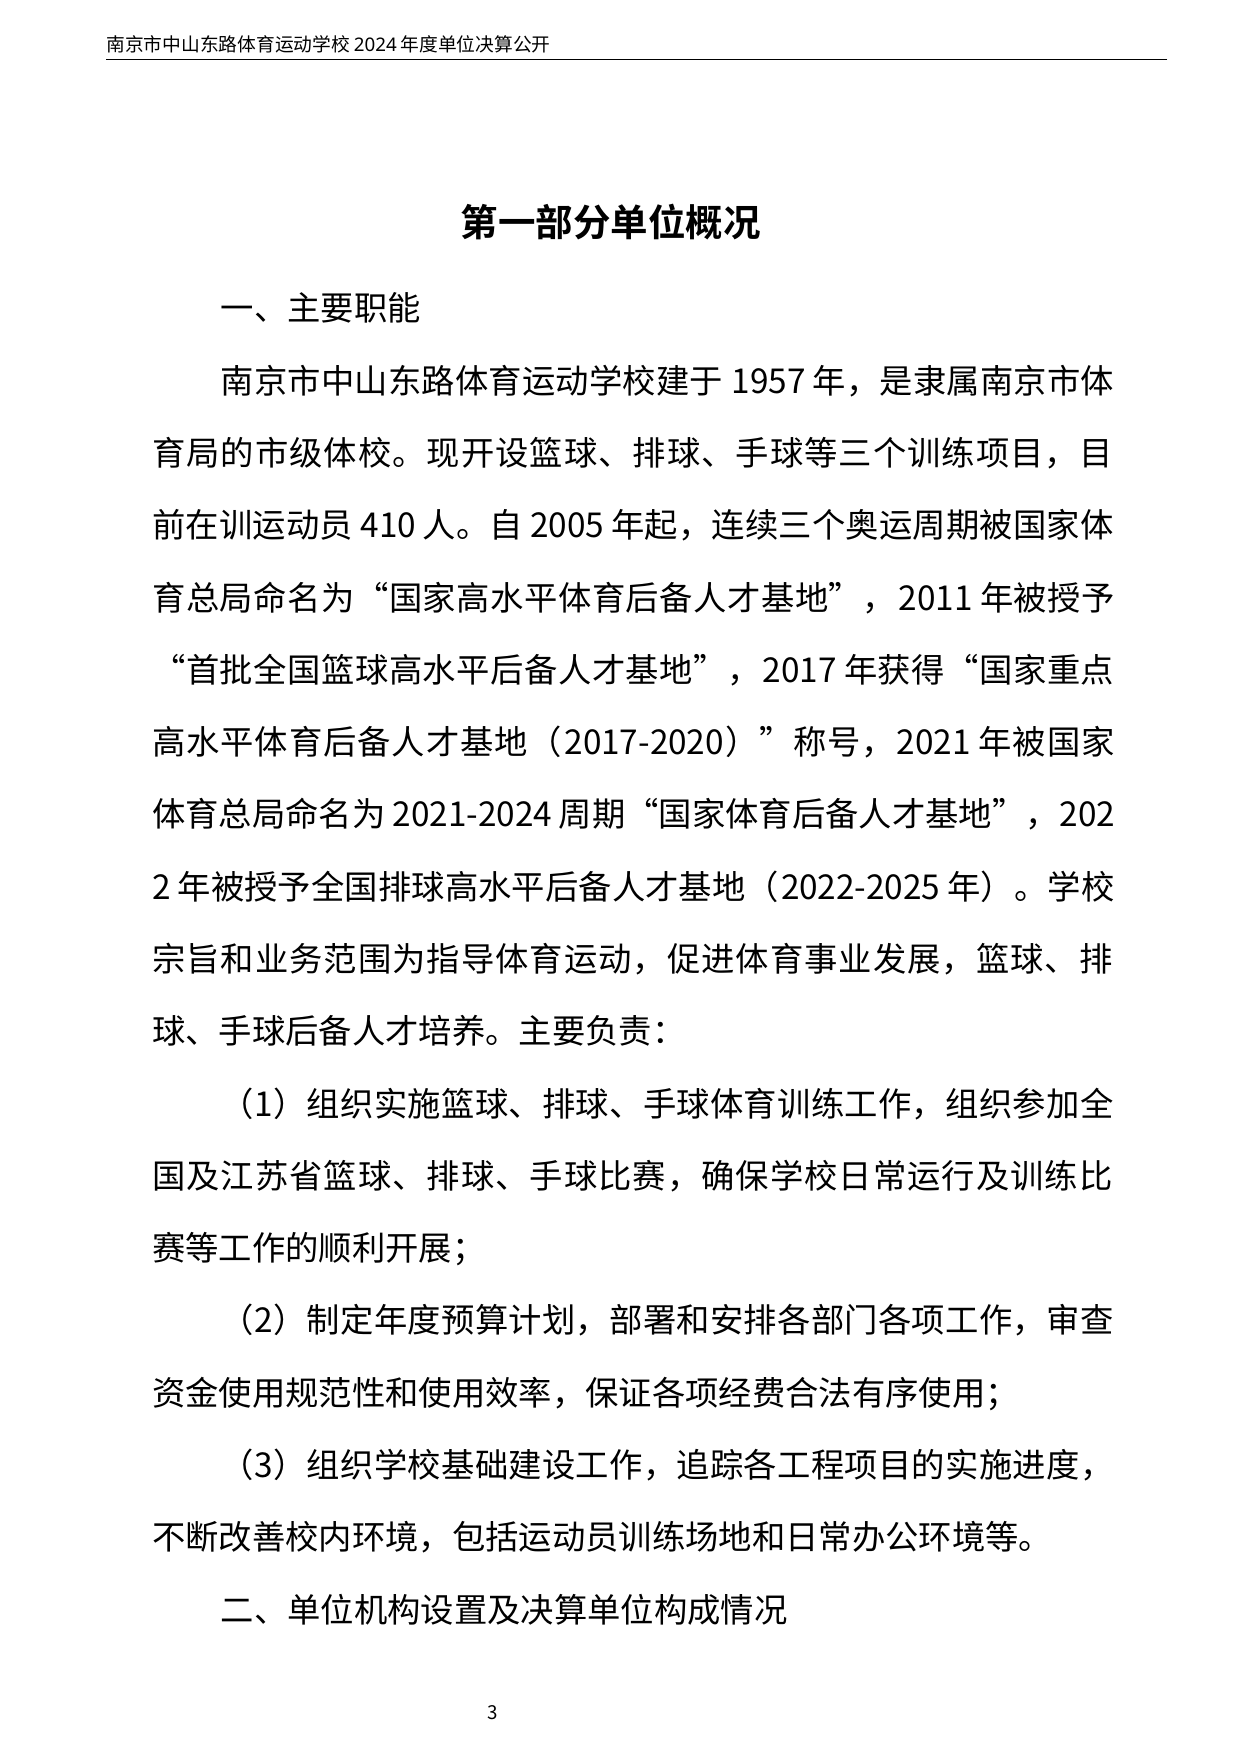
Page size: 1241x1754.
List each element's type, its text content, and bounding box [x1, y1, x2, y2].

text 南京市中山东路体育运动学校建于1957年，是隶属南京市体育局的市级体校。现开设篮球、排球、手球等三个训练项目，目前在训运动员410人。自2005年起，连续三个奥运周期被国家体育总局命名为“国家高水平体育后备人才基地”，2011年被授予“首批全国篮球高水平后备人才基地”，2017年获得“国家重点高水平体育后备人才基地（2017-2020）”称号，2021年被国家体育总局命名为2021-2024周期“国家体育后备人才基地”，2022年被授予全国排球高水平后备人才基地（2022-2025年）。学校宗旨和业务范围为指导体育运动，促进体育事业发展，篮球、排球、手球后备人才培养。主要负责： [152, 354, 1115, 1053]
text 二、单位机构设置及决算单位构成情况 [152, 1583, 1115, 1632]
text （1）组织实施篮球、排球、手球体育训练工作，组织参加全国及江苏省篮球、排球、手球比赛，确保学校日常运行及训练比赛等工作的顺利开展； [152, 1077, 1115, 1270]
subtitle 第一部分单位概况 [106, 186, 1115, 249]
text （2）制定年度预算计划，部署和安排各部门各项工作，审查资金使用规范性和使用效率，保证各项经费合法有序使用； [152, 1294, 1115, 1415]
text 一、主要职能 [152, 282, 1115, 330]
text （3）组织学校基础建设工作，追踪各工程项目的实施进度，不断改善校内环境，包括运动员训练场地和日常办公环境等。 [152, 1439, 1115, 1559]
